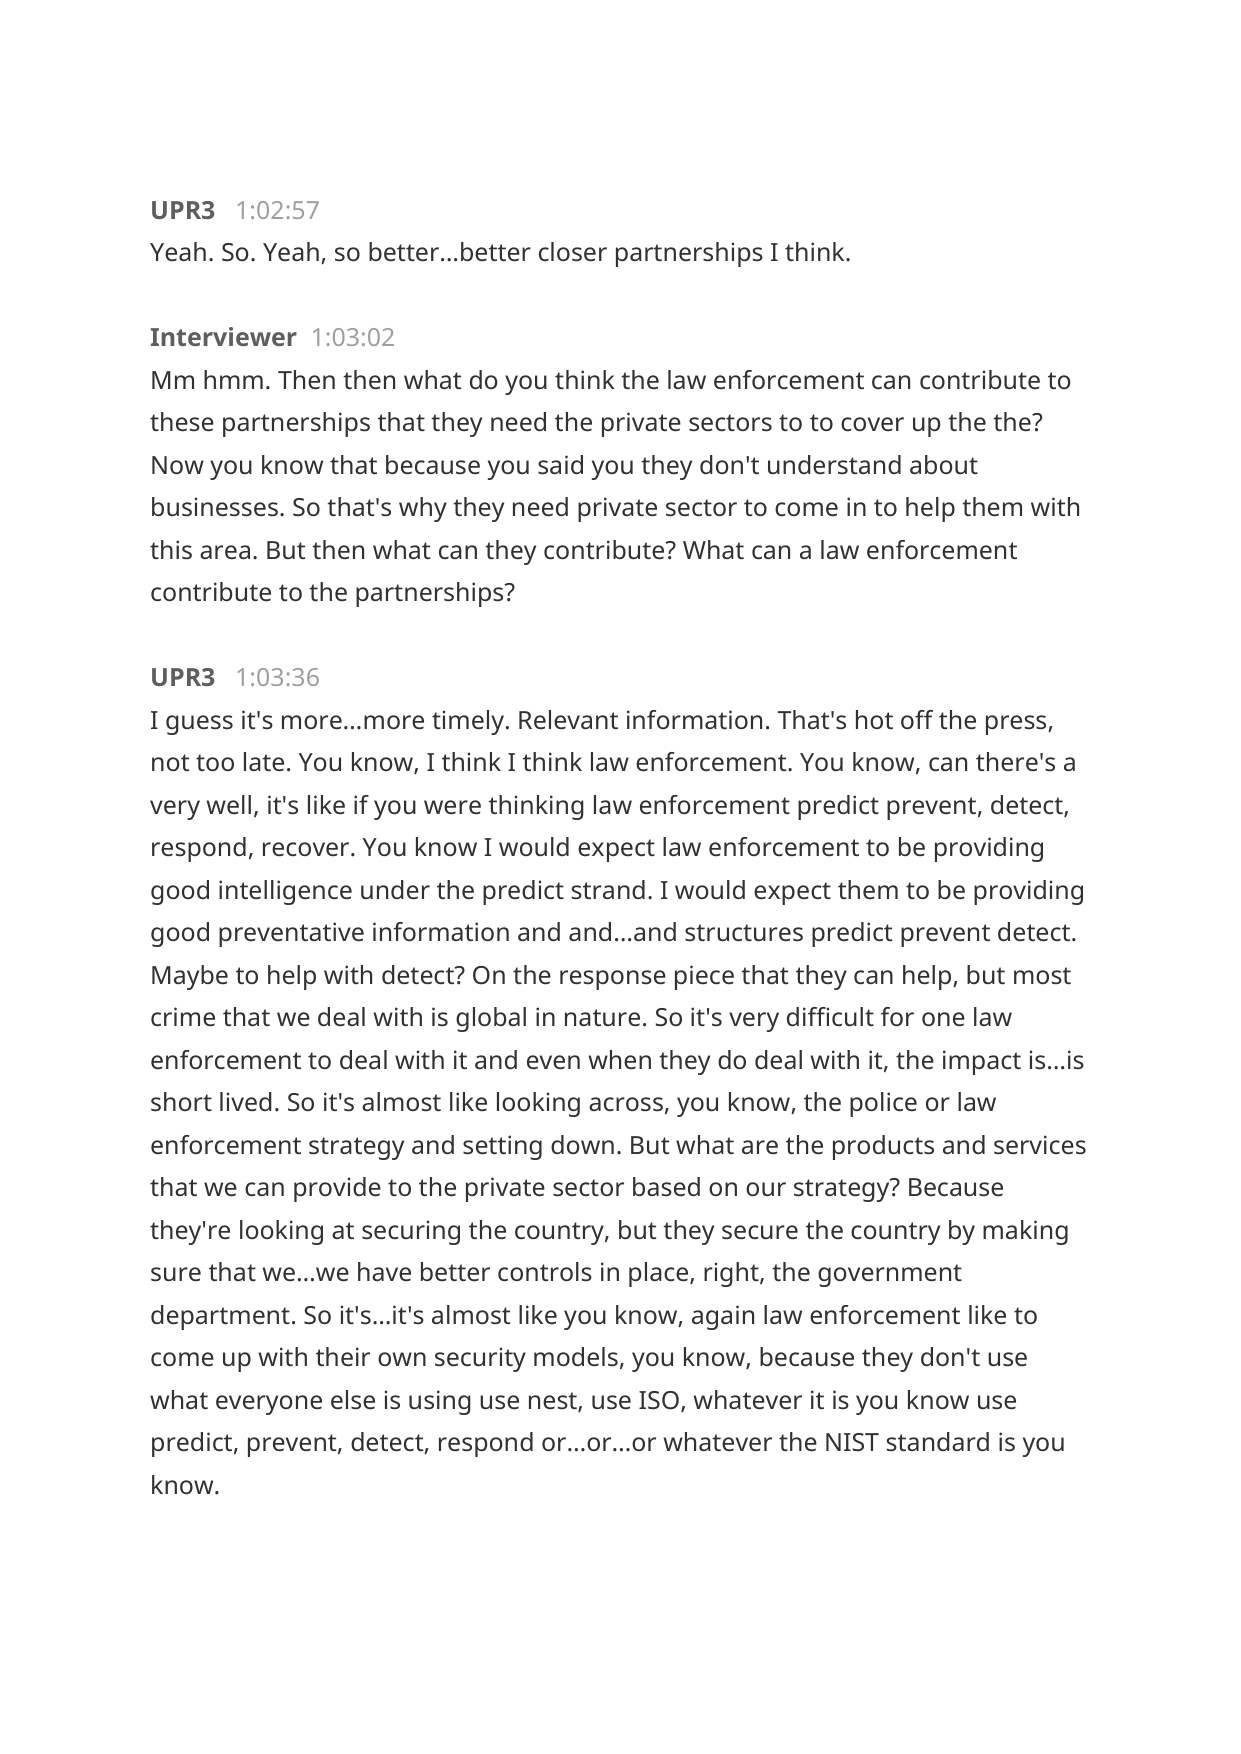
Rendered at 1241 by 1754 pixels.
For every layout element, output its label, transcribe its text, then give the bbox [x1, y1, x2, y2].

text UPR3 1:03:36 I guess it's more…more timely. Relevant information. That's hot off the press, not too late. You know, I think I think law enforcement. You know, can there's a very well, it's like if you were thinking law enforcement predict prevent, detect, respond, recover. You know I would expect law enforcement to be providing good intelligence under the predict strand. I would expect them to be providing good preventative information and and…and structures predict prevent detect. Maybe to help with detect? On the response piece that they can help, but most crime that we deal with is global in nature. So it's very difficult for one law enforcement to deal with it and even when they do deal with it, the impact is…is short lived. So it's almost like looking across, you know, the police or law enforcement strategy and setting down. But what are the products and services that we can provide to the private sector based on our strategy? Because they're looking at securing the country, but they secure the country by making sure that we…we have better controls in place, right, the government department. So it's…it's almost like you know, again law enforcement like to come up with their own security models, you know, because they don't use what everyone else is using use nest, use ISO, whatever it is you know use predict, prevent, detect, respond or…or…or whatever the NIST standard is you know. [150, 617, 1090, 1502]
text Interviewer 1:03:02 Mm hmm. Then then what do you think the law enforcement can contribute to these partnerships that they need the private sectors to to cover up the the? Now you know that because you said you they don't understand about businesses. So that's why they need private sector to come in to help them with this area. But then what can they contribute? What can a law enforcement contribute to the partnerships? [150, 277, 1090, 609]
text UPR3 1:02:57 Yeah. So. Yeah, so better…better closer partnerships I think. [150, 150, 1090, 269]
